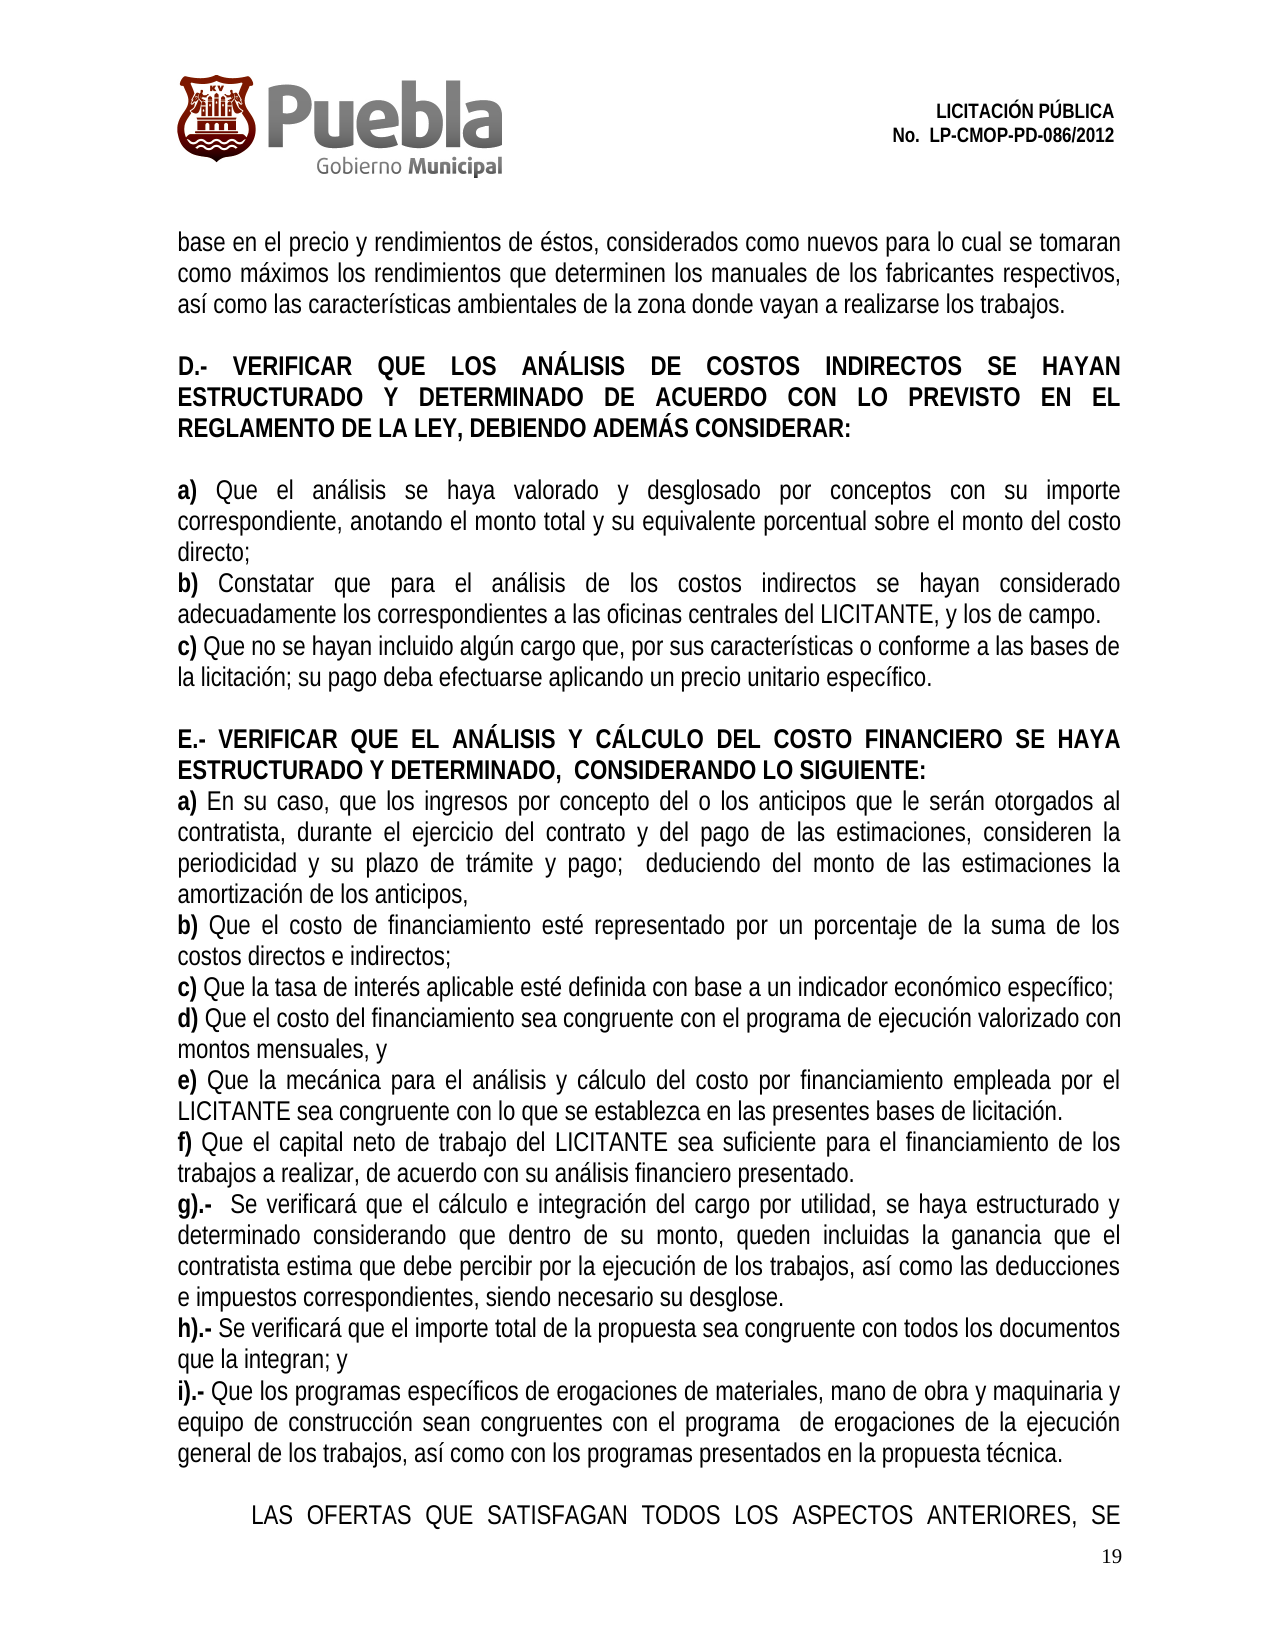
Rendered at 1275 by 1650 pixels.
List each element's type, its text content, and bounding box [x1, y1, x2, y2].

text a) Que el análisis se haya valorado y desglosado por conceptos con su importe correspondiente, anotando el monto total y su equivalente porcentual sobre el monto del costo directo; [177, 474, 1122, 568]
text b) Que el costo de financiamiento esté representado por un porcentaje de la suma de los costos directos e indirectos; [177, 909, 1122, 971]
text c) Que la tasa de interés aplicable esté definida con base a un indicador económico específico; [177, 971, 1122, 1002]
text e) Que la mecánica para el análisis y cálculo del costo por financiamiento empleada por el LICITANTE sea congruente con lo que se establezca en las presentes bases de licitación. [177, 1064, 1122, 1126]
text b) Constatar que para el análisis de los costos indirectos se hayan considerado adecuadamente los correspondientes a las oficinas centrales del LICITANTE, y los de campo. [177, 568, 1122, 630]
text g).- Se verificará que el cálculo e integración del cargo por utilidad, se haya estructurado y determinado considerando que dentro de su monto, queden incluidas la ganancia que el contratista estima que debe percibir por la ejecución de los trabajos, así como las deducciones e impuestos correspondientes, siendo necesario su desglose. [177, 1188, 1122, 1313]
text D.- VERIFICAR QUE LOS ANÁLISIS DE COSTOS INDIRECTOS SE HAYAN ESTRUCTURADO Y DETERMINADO DE ACUERDO CON LO PREVISTO EN EL REGLAMENTO DE LA LEY, DEBIENDO ADEMÁS CONSIDERAR: [177, 350, 1122, 443]
text i).- Que los programas específicos de erogaciones de materiales, mano de obra y maquinaria y equipo de construcción sean congruentes con el programa de erogaciones de la ejecución general de los trabajos, así como con los programas presentados en la propuesta técnica. [177, 1375, 1122, 1468]
text h).- Se verificará que el importe total de la propuesta sea congruente con todos los documentos que la integran; y [177, 1313, 1122, 1375]
text c) Que no se hayan incluido algún cargo que, por sus características o conforme a las bases de la licitación; su pago deba efectuarse aplicando un precio unitario específico. [177, 630, 1122, 692]
picture [177, 75, 502, 178]
text d) Que el costo del financiamiento sea congruente con el programa de ejecución valorizado con montos mensuales, y [177, 1002, 1122, 1064]
text a) En su caso, que los ingresos por concepto del o los anticipos que le serán otorgados al contratista, durante el ejercicio del contrato y del pago de las estimaciones, consideren la periodicidad y su plazo de trámite y pago; deduciendo del monto de las estimaciones la amortización de los anticipos, [177, 785, 1122, 909]
text f) Que el capital neto de trabajo del LICITANTE sea suficiente para el financiamiento de los trabajos a realizar, de acuerdo con su análisis financiero presentado. [177, 1126, 1122, 1188]
text E.- VERIFICAR QUE EL ANÁLISIS Y CÁLCULO DEL COSTO FINANCIERO SE HAYA ESTRUCTURADO Y DETERMINADO, CONSIDERANDO LO SIGUIENTE: [177, 723, 1122, 785]
